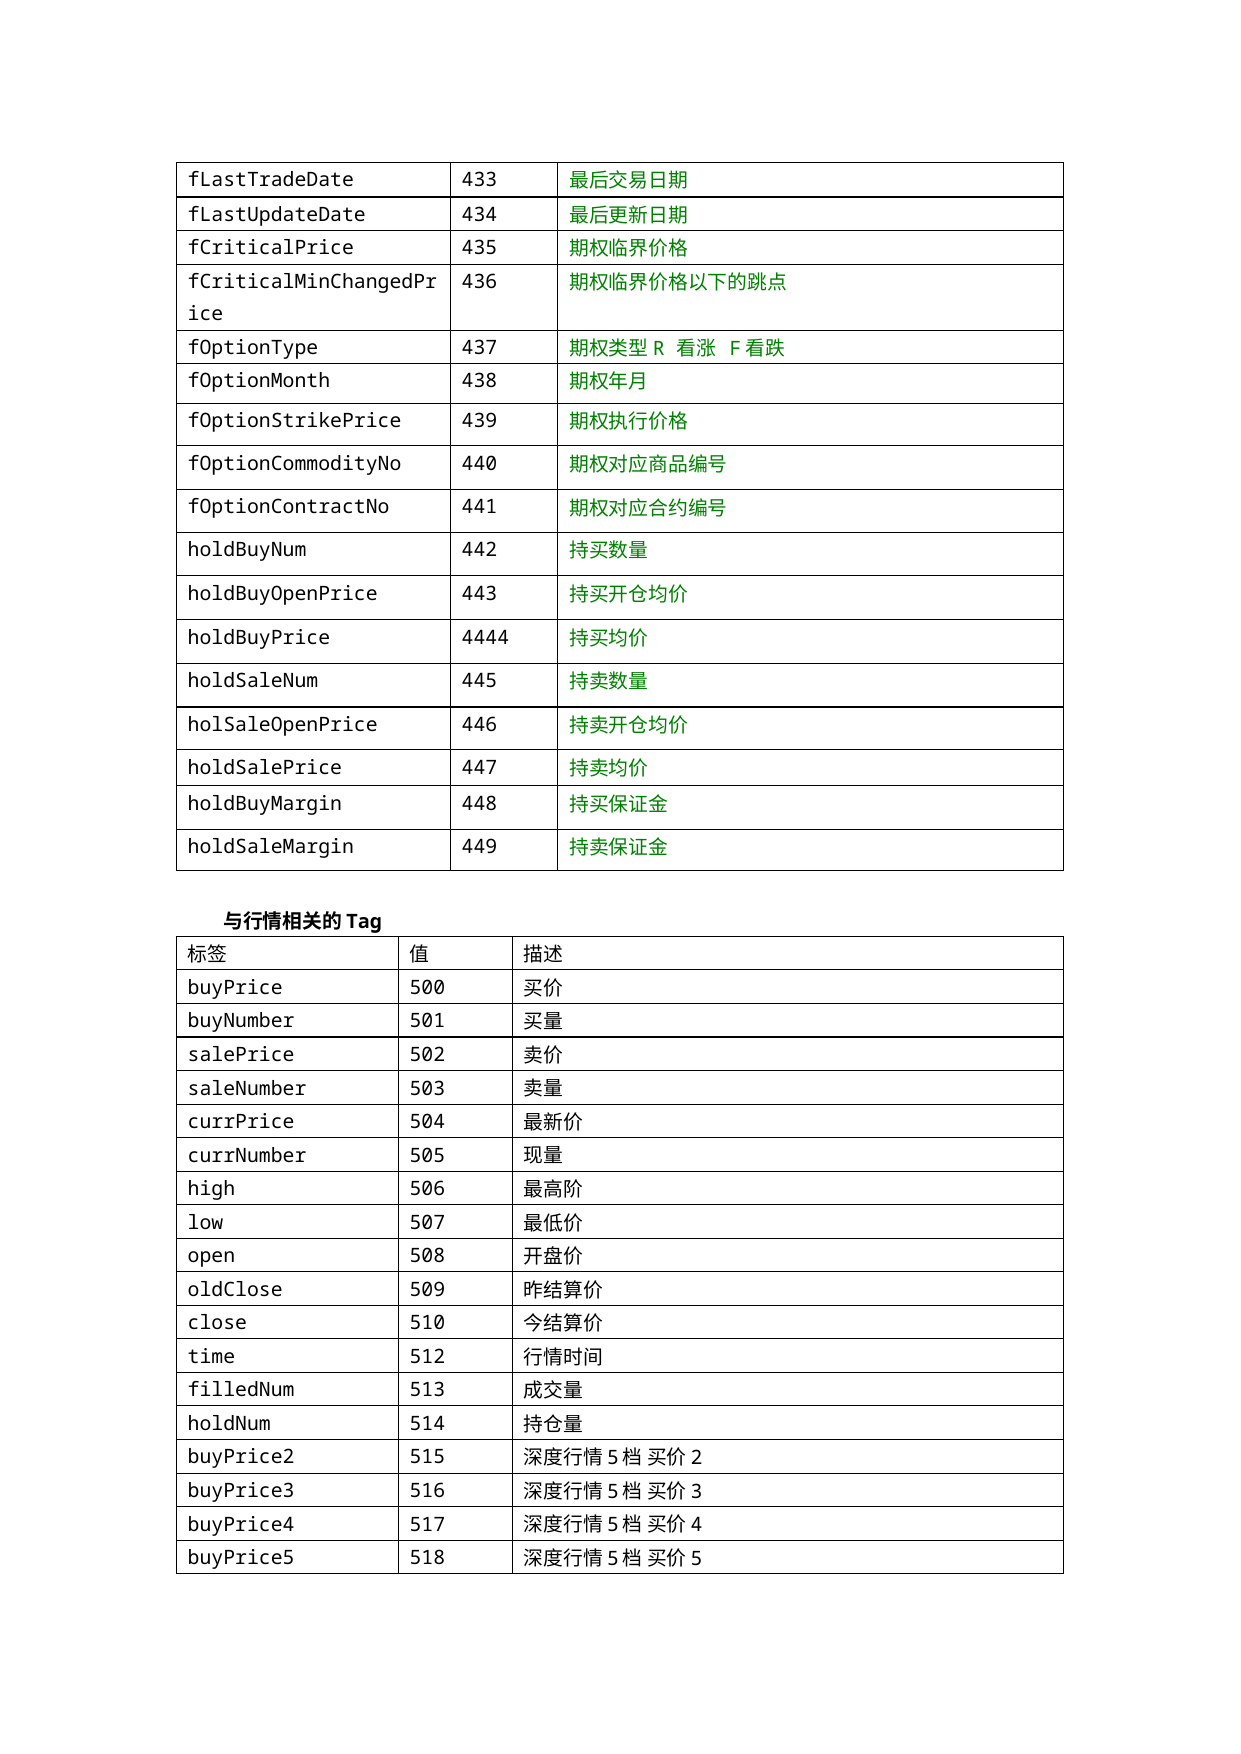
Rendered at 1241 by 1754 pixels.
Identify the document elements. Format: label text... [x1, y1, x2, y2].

table_cell buyPrice5 [177, 1541, 398, 1573]
table_cell 期权对应合约编号 [558, 490, 1063, 532]
table_cell 518 [399, 1541, 512, 1573]
table_cell oldClose [177, 1272, 398, 1305]
table_cell 开盘价 [513, 1239, 1063, 1271]
table_cell 行情时间 [513, 1339, 1063, 1372]
table_cell fOptionContractNo [177, 490, 450, 532]
table_cell 441 [451, 490, 557, 532]
table_cell 442 [451, 533, 557, 575]
table_cell 434 [451, 198, 557, 230]
table_cell 510 [399, 1306, 512, 1338]
table_cell 期权类型 R 看涨 F看跌 [558, 331, 1063, 363]
table_cell holdSalePrice [177, 750, 450, 785]
table_cell holSaleOpenPrice [177, 708, 450, 749]
table_cell 持卖均价 [558, 750, 1063, 785]
table_cell fOptionMonth [177, 364, 450, 402]
table_cell 433 [451, 163, 557, 196]
table_cell 503 [399, 1071, 512, 1103]
table_cell 505 [399, 1138, 512, 1171]
table_cell 昨结算价 [513, 1272, 1063, 1305]
table_cell 438 [451, 364, 557, 402]
table_cell 501 [399, 1004, 512, 1036]
table_cell 深度行情5档 买价4 [513, 1507, 1063, 1539]
table_cell holdSaleNum [177, 664, 450, 706]
table_cell 最新价 [513, 1105, 1063, 1137]
table_cell fOptionType [177, 331, 450, 363]
table_cell 深度行情5档 买价2 [513, 1440, 1063, 1472]
table_cell 持买保证金 [558, 786, 1063, 828]
table_cell 最高阶 [513, 1172, 1063, 1204]
table_cell fLastUpdateDate [177, 198, 450, 230]
table_cell holdBuyPrice [177, 620, 450, 662]
table_cell 504 [399, 1105, 512, 1137]
table_cell 502 [399, 1038, 512, 1070]
table_cell 507 [399, 1205, 512, 1238]
table_cell close [177, 1306, 398, 1338]
table_cell 卖价 [513, 1038, 1063, 1070]
table_cell 515 [399, 1440, 512, 1472]
table_cell 期权临界价格以下的跳点 [558, 265, 1063, 329]
table_cell 506 [399, 1172, 512, 1204]
table_cell 持买数量 [558, 533, 1063, 575]
table_cell 439 [451, 404, 557, 445]
table_cell 最后更新日期 [558, 198, 1063, 230]
table_cell 持卖保证金 [558, 830, 1063, 870]
table_cell 448 [451, 786, 557, 828]
table_cell 513 [399, 1373, 512, 1405]
table_cell holdBuyMargin [177, 786, 450, 828]
table_cell 深度行情5档 买价5 [513, 1541, 1063, 1573]
table_cell fOptionStrikePrice [177, 404, 450, 445]
table_cell buyPrice4 [177, 1507, 398, 1539]
table_cell open [177, 1239, 398, 1271]
table_cell fLastTradeDate [177, 163, 450, 196]
table_cell holdBuyNum [177, 533, 450, 575]
table_header 描述 [513, 937, 1063, 969]
table_cell buyPrice3 [177, 1474, 398, 1506]
table_cell 现量 [513, 1138, 1063, 1171]
table_cell 买量 [513, 1004, 1063, 1036]
table_cell 最低价 [513, 1205, 1063, 1238]
table_cell 期权年月 [558, 364, 1063, 402]
table_cell buyPrice [177, 970, 398, 1003]
table_cell 443 [451, 576, 557, 619]
table_cell fCriticalMinChangedPrice [177, 265, 450, 329]
table_cell filledNum [177, 1373, 398, 1405]
table_cell 509 [399, 1272, 512, 1305]
table_cell 447 [451, 750, 557, 785]
table_cell 最后交易日期 [558, 163, 1063, 196]
table_cell 期权对应商品编号 [558, 446, 1063, 489]
table_cell buyPrice2 [177, 1440, 398, 1472]
table_cell 深度行情5档 买价3 [513, 1474, 1063, 1506]
text 与行情相关的Tag [187, 903, 1053, 936]
table_cell 514 [399, 1406, 512, 1439]
table_cell high [177, 1172, 398, 1204]
table_cell 445 [451, 664, 557, 706]
table_cell 437 [451, 331, 557, 363]
table_cell 卖量 [513, 1071, 1063, 1103]
table_header 标签 [177, 937, 398, 969]
table_cell fOptionCommodityNo [177, 446, 450, 489]
table_cell 4444 [451, 620, 557, 662]
table_cell 435 [451, 231, 557, 263]
table_cell 517 [399, 1507, 512, 1539]
table_cell 449 [451, 830, 557, 870]
table_cell holdBuyOpenPrice [177, 576, 450, 619]
table_cell saleNumber [177, 1071, 398, 1103]
table_cell 成交量 [513, 1373, 1063, 1405]
table_cell time [177, 1339, 398, 1372]
table_cell 持买开仓均价 [558, 576, 1063, 619]
table_cell fCriticalPrice [177, 231, 450, 263]
table_cell 期权临界价格 [558, 231, 1063, 263]
table_cell 500 [399, 970, 512, 1003]
table_cell currPrice [177, 1105, 398, 1137]
table_cell 516 [399, 1474, 512, 1506]
table_cell 440 [451, 446, 557, 489]
table_header 值 [399, 937, 512, 969]
table_cell 508 [399, 1239, 512, 1271]
table_cell 446 [451, 708, 557, 749]
table_cell 436 [451, 265, 557, 329]
table_cell 持买均价 [558, 620, 1063, 662]
table_cell low [177, 1205, 398, 1238]
table_cell buyNumber [177, 1004, 398, 1036]
table_cell 持卖数量 [558, 664, 1063, 706]
table_cell 今结算价 [513, 1306, 1063, 1338]
table_cell 持卖开仓均价 [558, 708, 1063, 749]
table_cell salePrice [177, 1038, 398, 1070]
table_cell 持仓量 [513, 1406, 1063, 1439]
table_cell 期权执行价格 [558, 404, 1063, 445]
table_cell 买价 [513, 970, 1063, 1003]
table_cell currNumber [177, 1138, 398, 1171]
table_cell holdNum [177, 1406, 398, 1439]
table_cell holdSaleMargin [177, 830, 450, 870]
table_cell 512 [399, 1339, 512, 1372]
